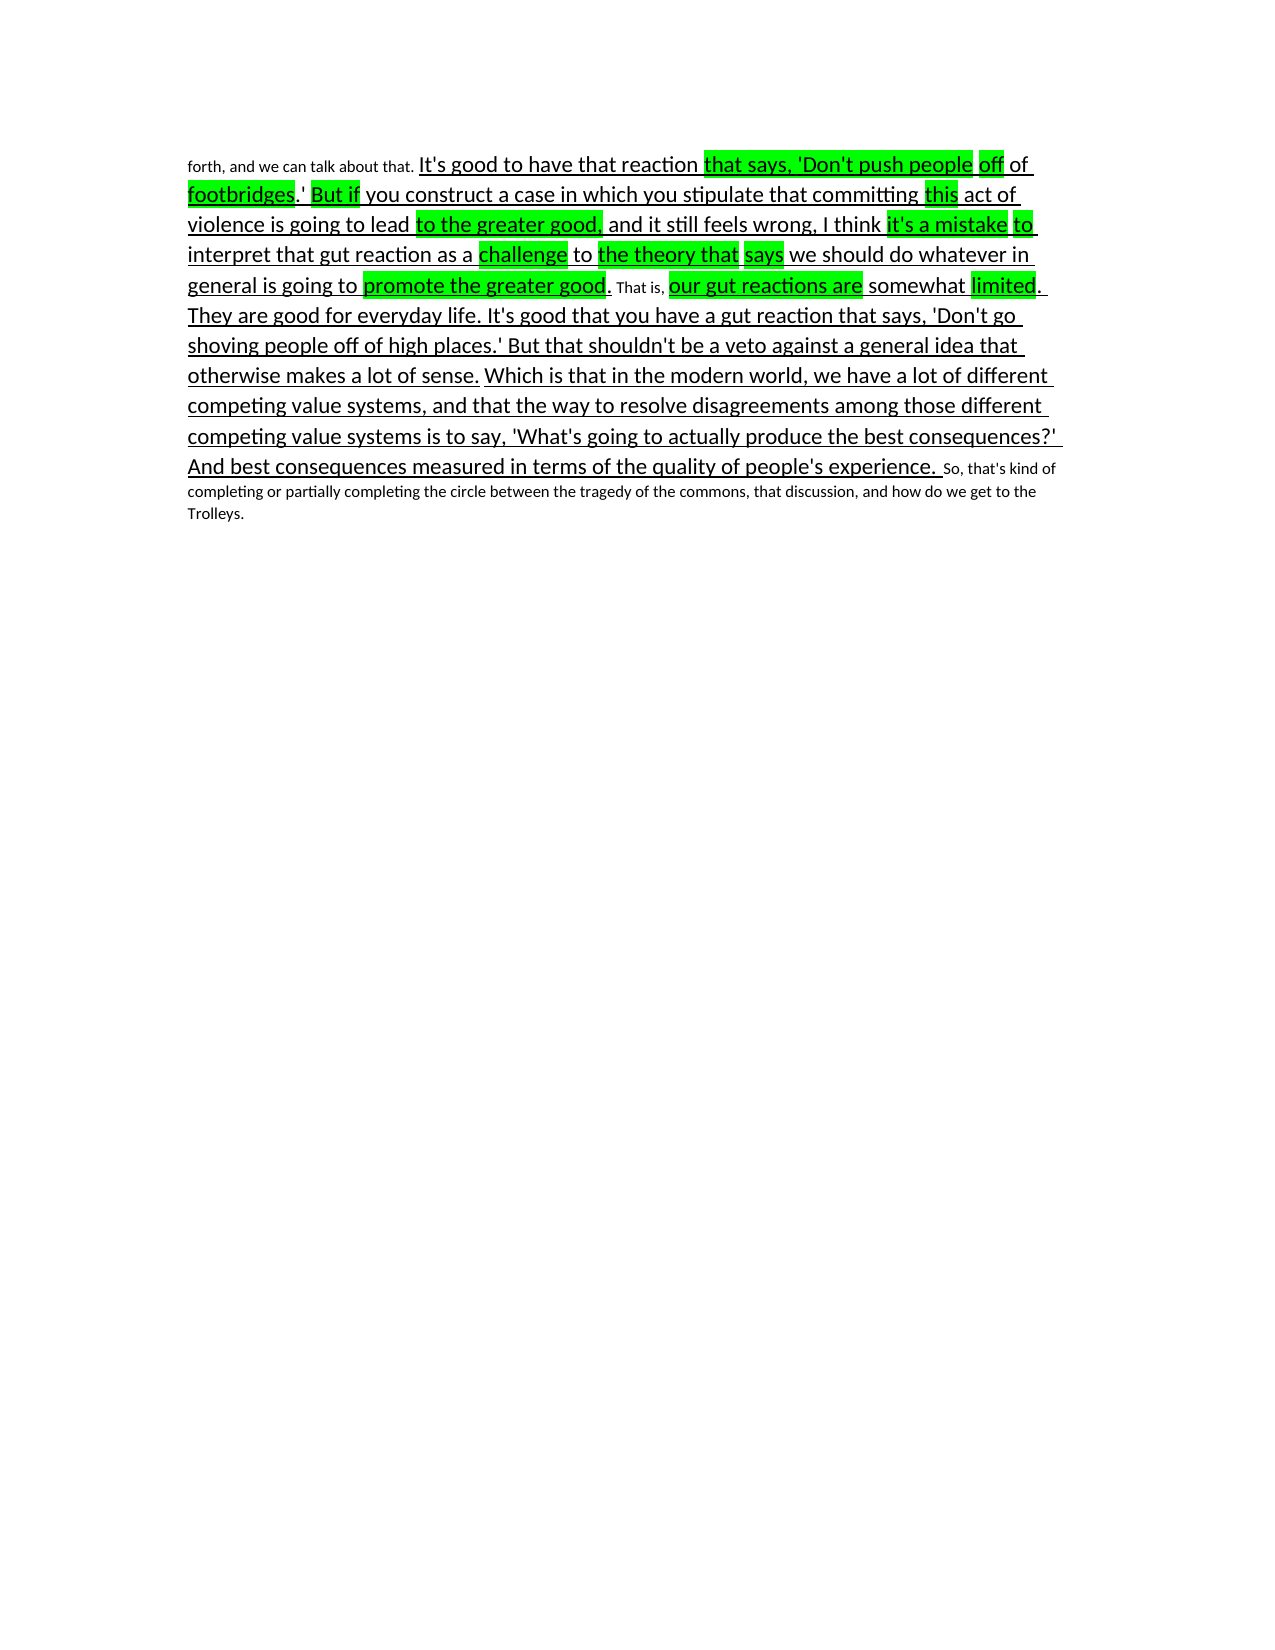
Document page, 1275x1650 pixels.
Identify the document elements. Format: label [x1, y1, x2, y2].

text [187, 150, 1087, 524]
